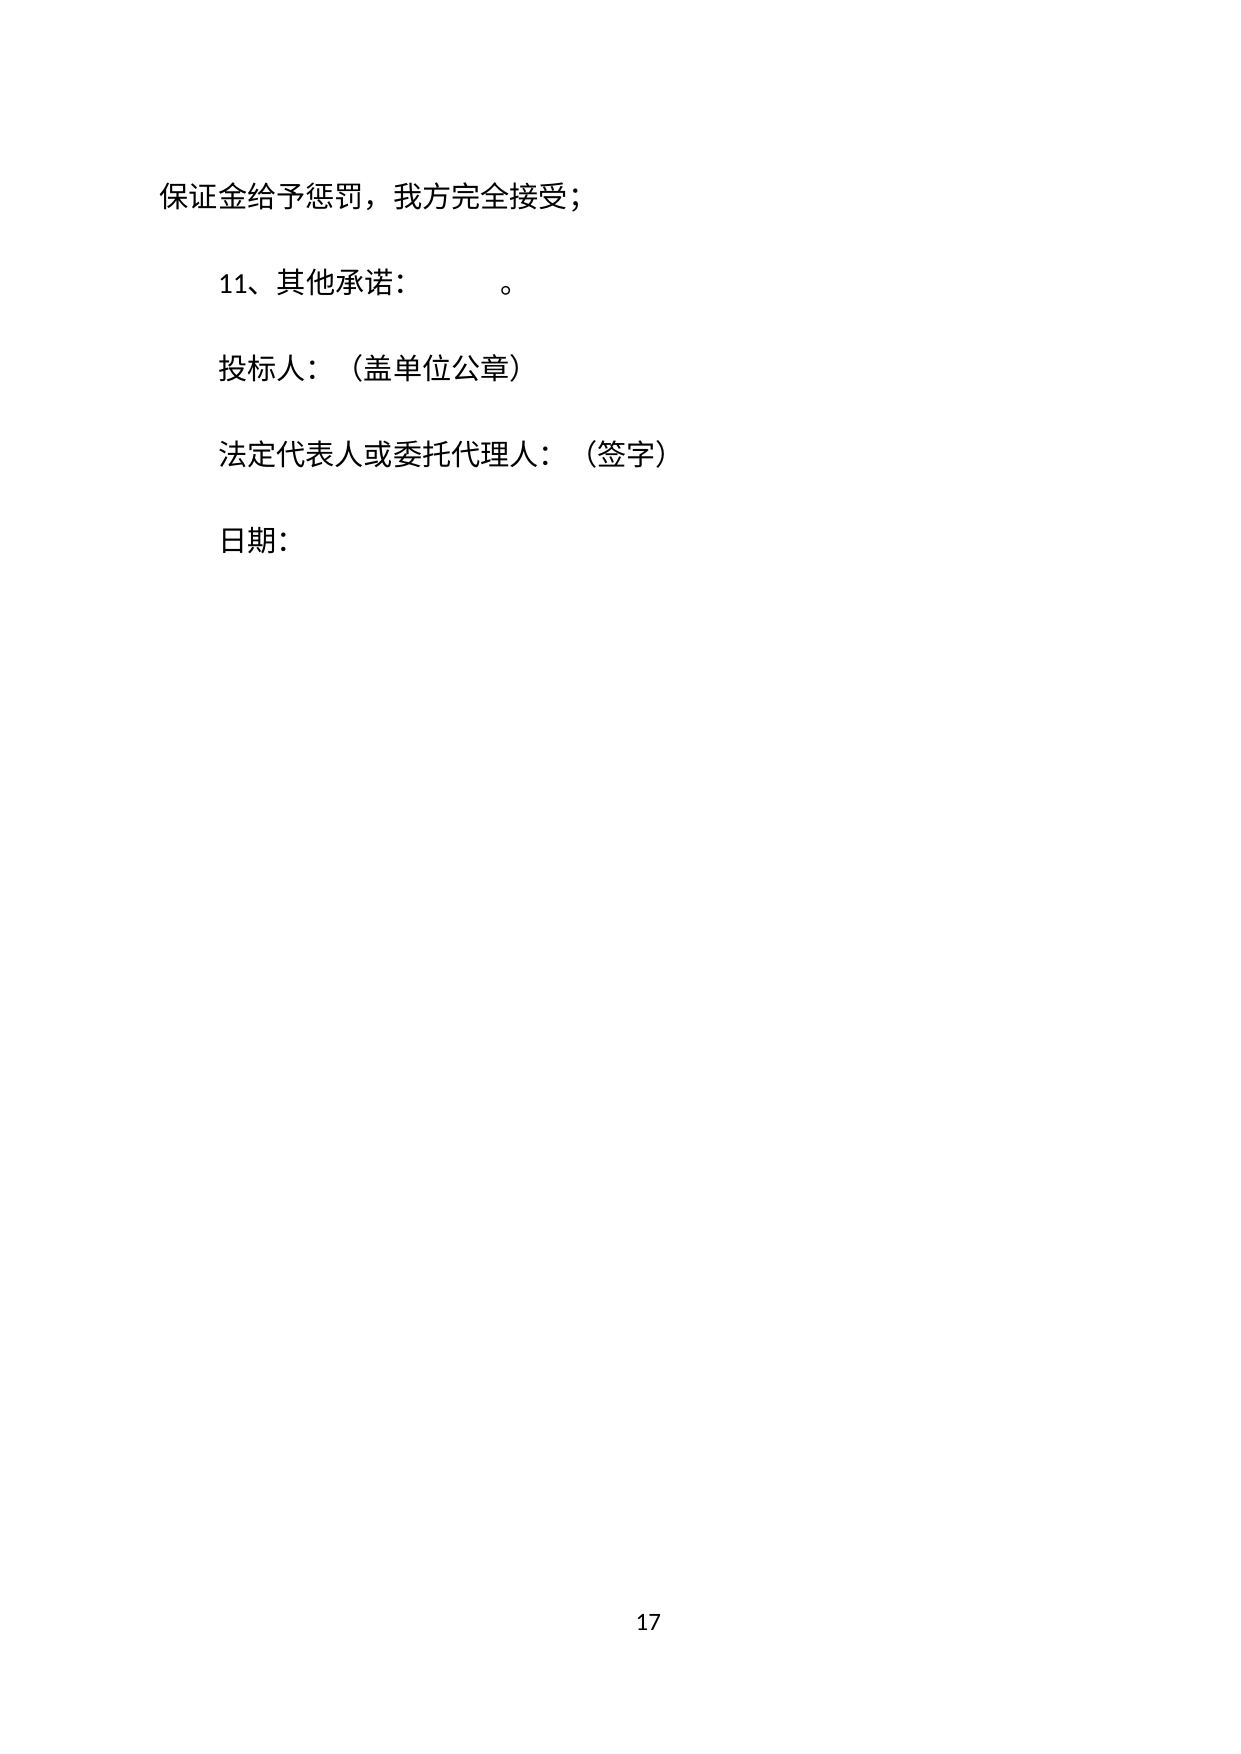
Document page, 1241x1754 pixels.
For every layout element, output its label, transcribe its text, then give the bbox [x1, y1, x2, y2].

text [159, 162, 1078, 227]
text 法定代表人或委托代理人：（签字） [159, 420, 1078, 485]
text 投标人：（盖单位公章） [159, 334, 1078, 399]
text 日期： [159, 506, 1078, 571]
text 11、其他承诺： 。 [159, 248, 1078, 313]
